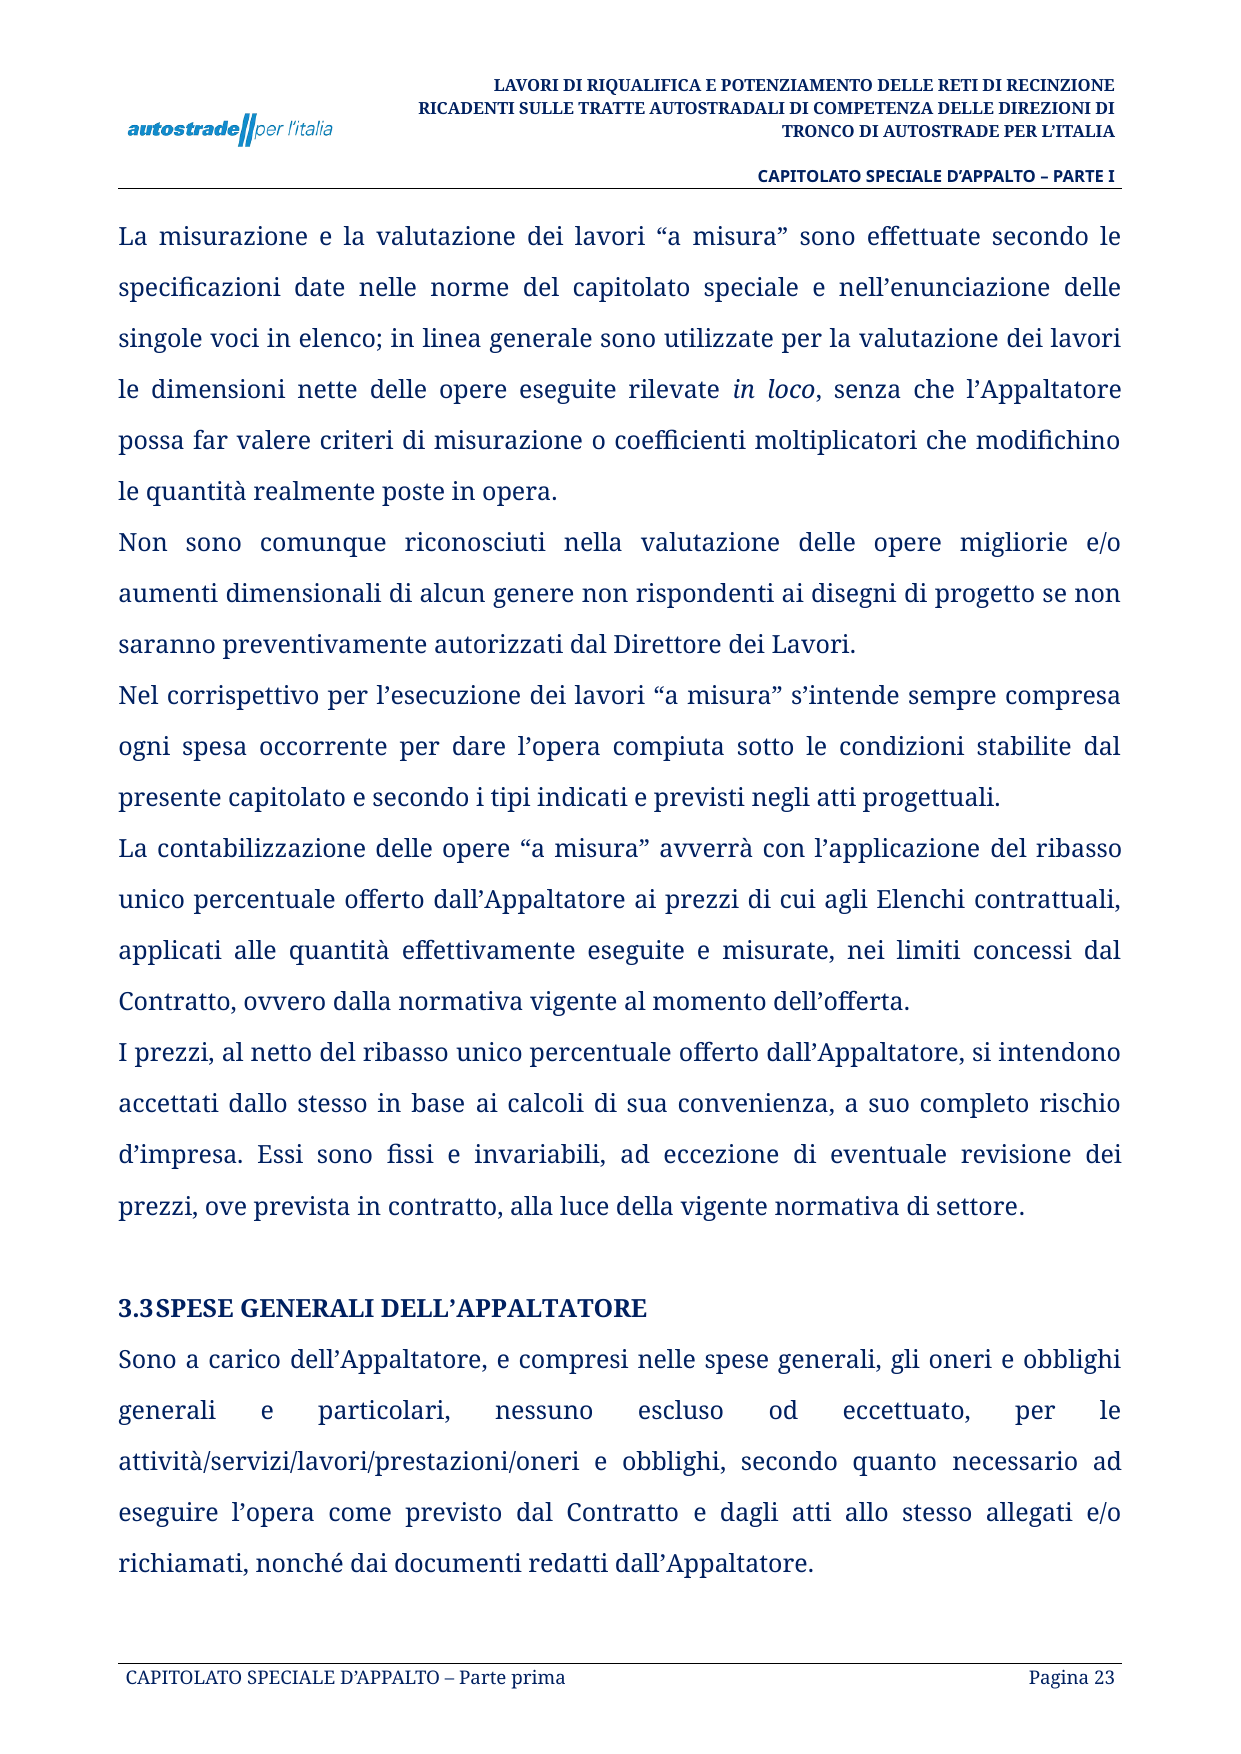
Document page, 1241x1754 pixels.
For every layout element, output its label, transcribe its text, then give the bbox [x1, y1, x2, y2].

text La contabilizzazione delle opere “a misura” avverrà con l’applicazione del ribasso unico percentuale offerto dall’Appaltatore ai prezzi di cui agli Elenchi contrattuali, applicati alle quantità effettivamente eseguite e misurate, nei limiti concessi dal Contratto, ovvero dalla normativa vigente al momento dell’offerta. [118, 831, 1122, 1018]
text I prezzi, al netto del ribasso unico percentuale offerto dall’Appaltatore, si intendono accettati dallo stesso in base ai calcoli di sua convenienza, a suo completo rischio d’impresa. Essi sono fissi e invariabili, ad eccezione di eventuale revisione dei prezzi, ove prevista in contratto, alla luce della vigente normativa di settore. [118, 1035, 1122, 1222]
text Non sono comunque riconosciuti nella valutazione delle opere migliorie e/o aumenti dimensionali di alcun genere non rispondenti ai disegni di progetto se non saranno preventivamente autorizzati dal Direttore dei Lavori. [118, 524, 1122, 661]
text Sono a carico dell’Appaltatore, e compresi nelle spese generali, gli oneri e obblighi generali e particolari, nessuno escluso od eccettuato, per le attività/servizi/lavori/prestazioni/oneri e obblighi, secondo quanto necessario ad eseguire l’opera come previsto dal Contratto e dagli atti allo stesso allegati e/o richiamati, nonché dai documenti redatti dall’Appaltatore. [118, 1341, 1122, 1579]
text La misurazione e la valutazione dei lavori “a misura” sono effettuate secondo le specificazioni date nelle norme del capitolato speciale e nell’enunciazione delle singole voci in elenco; in linea generale sono utilizzate per la valutazione dei lavori le dimensioni nette delle opere eseguite rilevate in loco, senza che l’Appaltatore possa far valere criteri di misurazione o coefficienti moltiplicatori che modifichino le quantità realmente poste in opera. [118, 218, 1122, 508]
text Nel corrispettivo per l’esecuzione dei lavori “a misura” s’intende sempre compresa ogni spesa occorrente per dare l’opera compiuta sotto le condizioni stabilite dal presente capitolato e secondo i tipi indicati e previsti negli atti progettuali. [118, 678, 1122, 814]
subtitle SPESE GENERALI DELL’APPALTATORE [118, 1290, 1122, 1324]
picture [125, 105, 339, 156]
